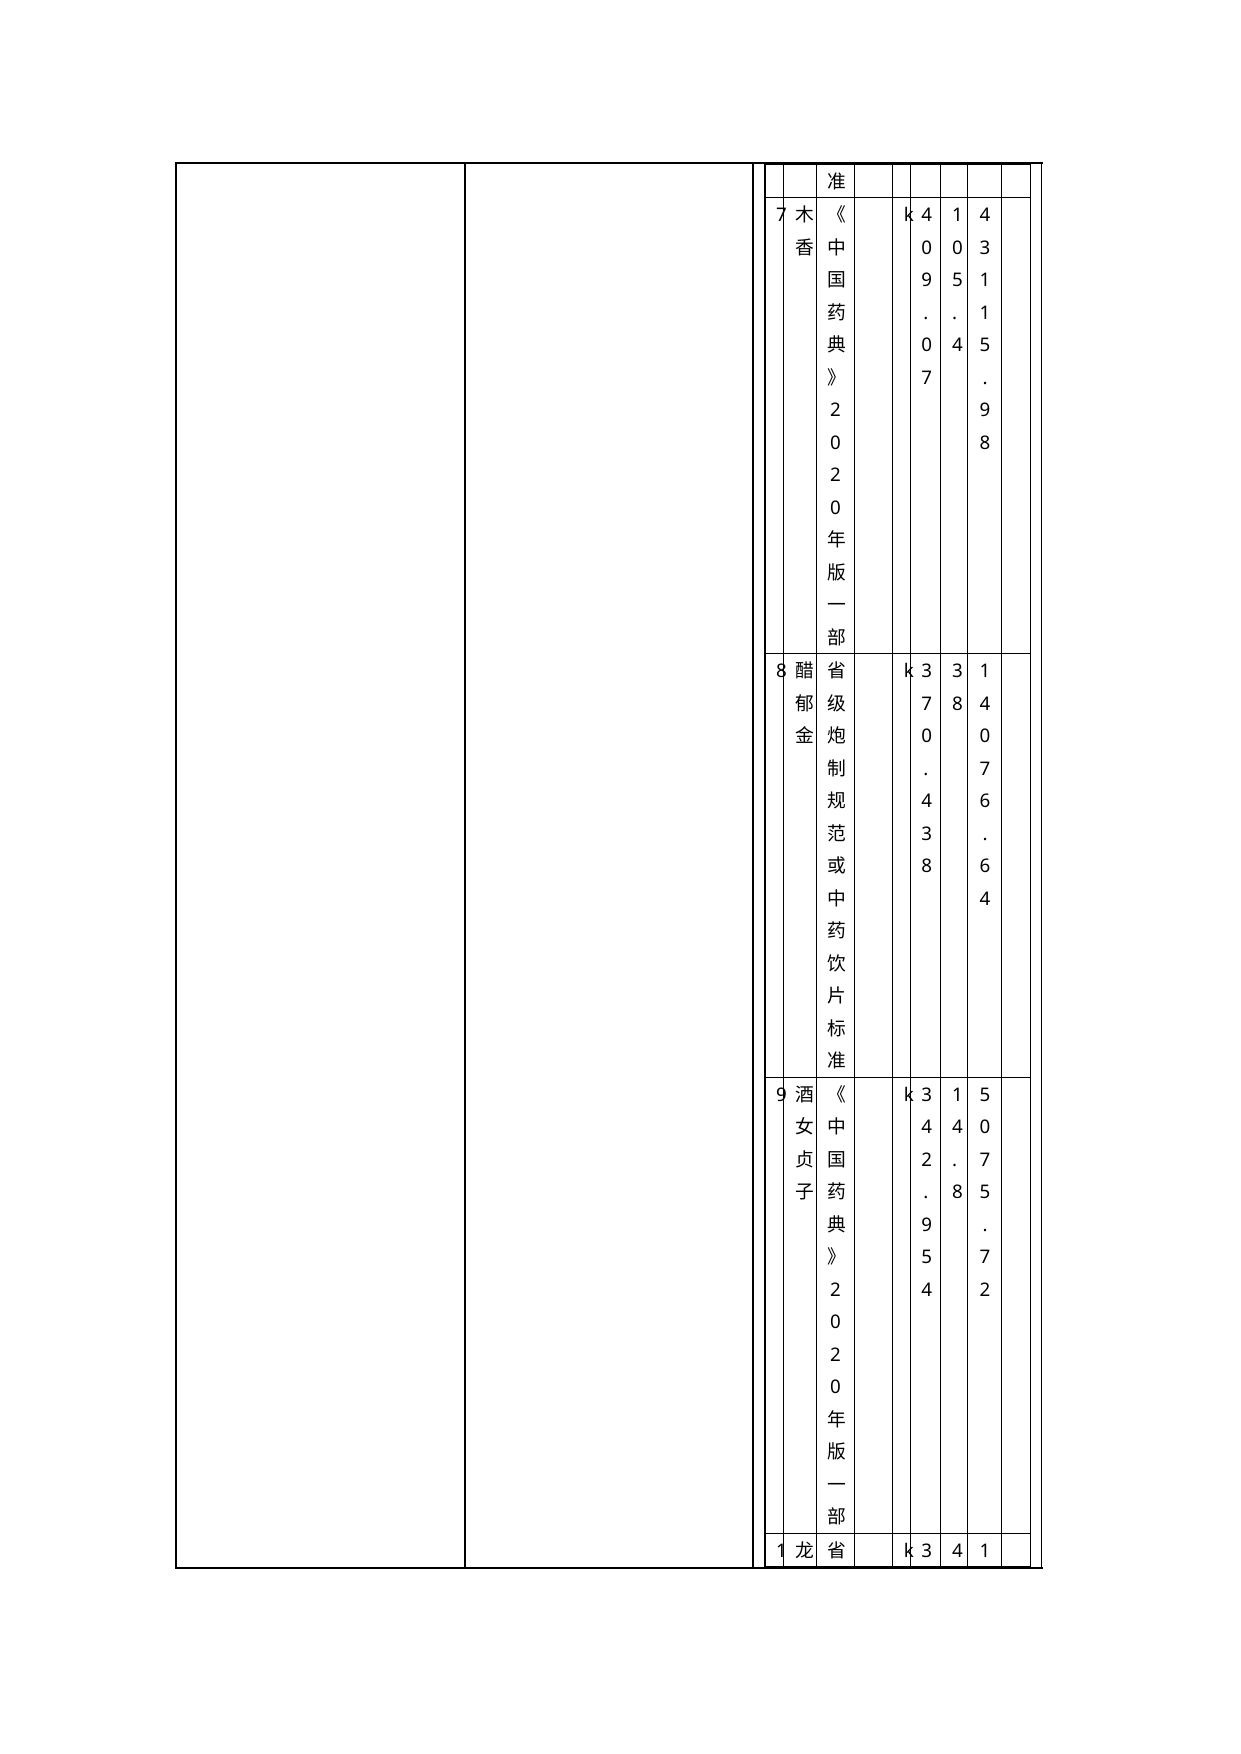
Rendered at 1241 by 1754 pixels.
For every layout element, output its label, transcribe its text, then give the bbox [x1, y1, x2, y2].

table_cell [893, 198, 910, 653]
table_cell [817, 165, 854, 197]
table_cell [941, 1534, 967, 1566]
table_cell [766, 1078, 783, 1533]
table_cell [784, 165, 816, 197]
table_cell [1002, 165, 1030, 197]
table_cell [968, 654, 1001, 1077]
table_cell [817, 1534, 854, 1566]
table_cell [893, 654, 910, 1077]
table_cell [855, 1078, 892, 1533]
table_cell [1002, 198, 1030, 653]
table_cell [855, 165, 892, 197]
table_cell [941, 654, 967, 1077]
table_cell [1002, 654, 1030, 1077]
table_cell [784, 1534, 816, 1566]
table_cell [911, 165, 940, 197]
table_cell [466, 164, 752, 1567]
table_cell [855, 654, 892, 1077]
table_cell [766, 165, 783, 197]
table_cell [817, 1078, 854, 1533]
table_cell [911, 654, 940, 1077]
table_cell [784, 198, 816, 653]
table_cell [784, 654, 816, 1077]
table_cell [766, 198, 783, 653]
table_cell [968, 165, 1001, 197]
table_cell [766, 654, 783, 1077]
table_cell [941, 1078, 967, 1533]
table_cell [855, 198, 892, 653]
table_cell [911, 1078, 940, 1533]
table_cell [817, 654, 854, 1077]
table_cell [817, 198, 854, 653]
table_cell [911, 1534, 940, 1566]
table_cell [766, 1534, 783, 1566]
table_cell [893, 165, 910, 197]
table_cell [855, 1534, 892, 1566]
table_cell [893, 1534, 910, 1566]
table_cell [1031, 164, 1041, 1567]
table_cell [754, 164, 764, 1567]
table_cell [968, 1078, 1001, 1533]
table_cell [893, 1078, 910, 1533]
table_cell [941, 165, 967, 197]
table_cell [968, 1534, 1001, 1566]
table_cell [968, 198, 1001, 653]
table_cell [1002, 1078, 1030, 1533]
table_cell [784, 1078, 816, 1533]
table_cell [1002, 1534, 1030, 1566]
table_cell 1 [177, 164, 464, 1567]
table_cell [941, 198, 967, 653]
table_cell [911, 198, 940, 653]
